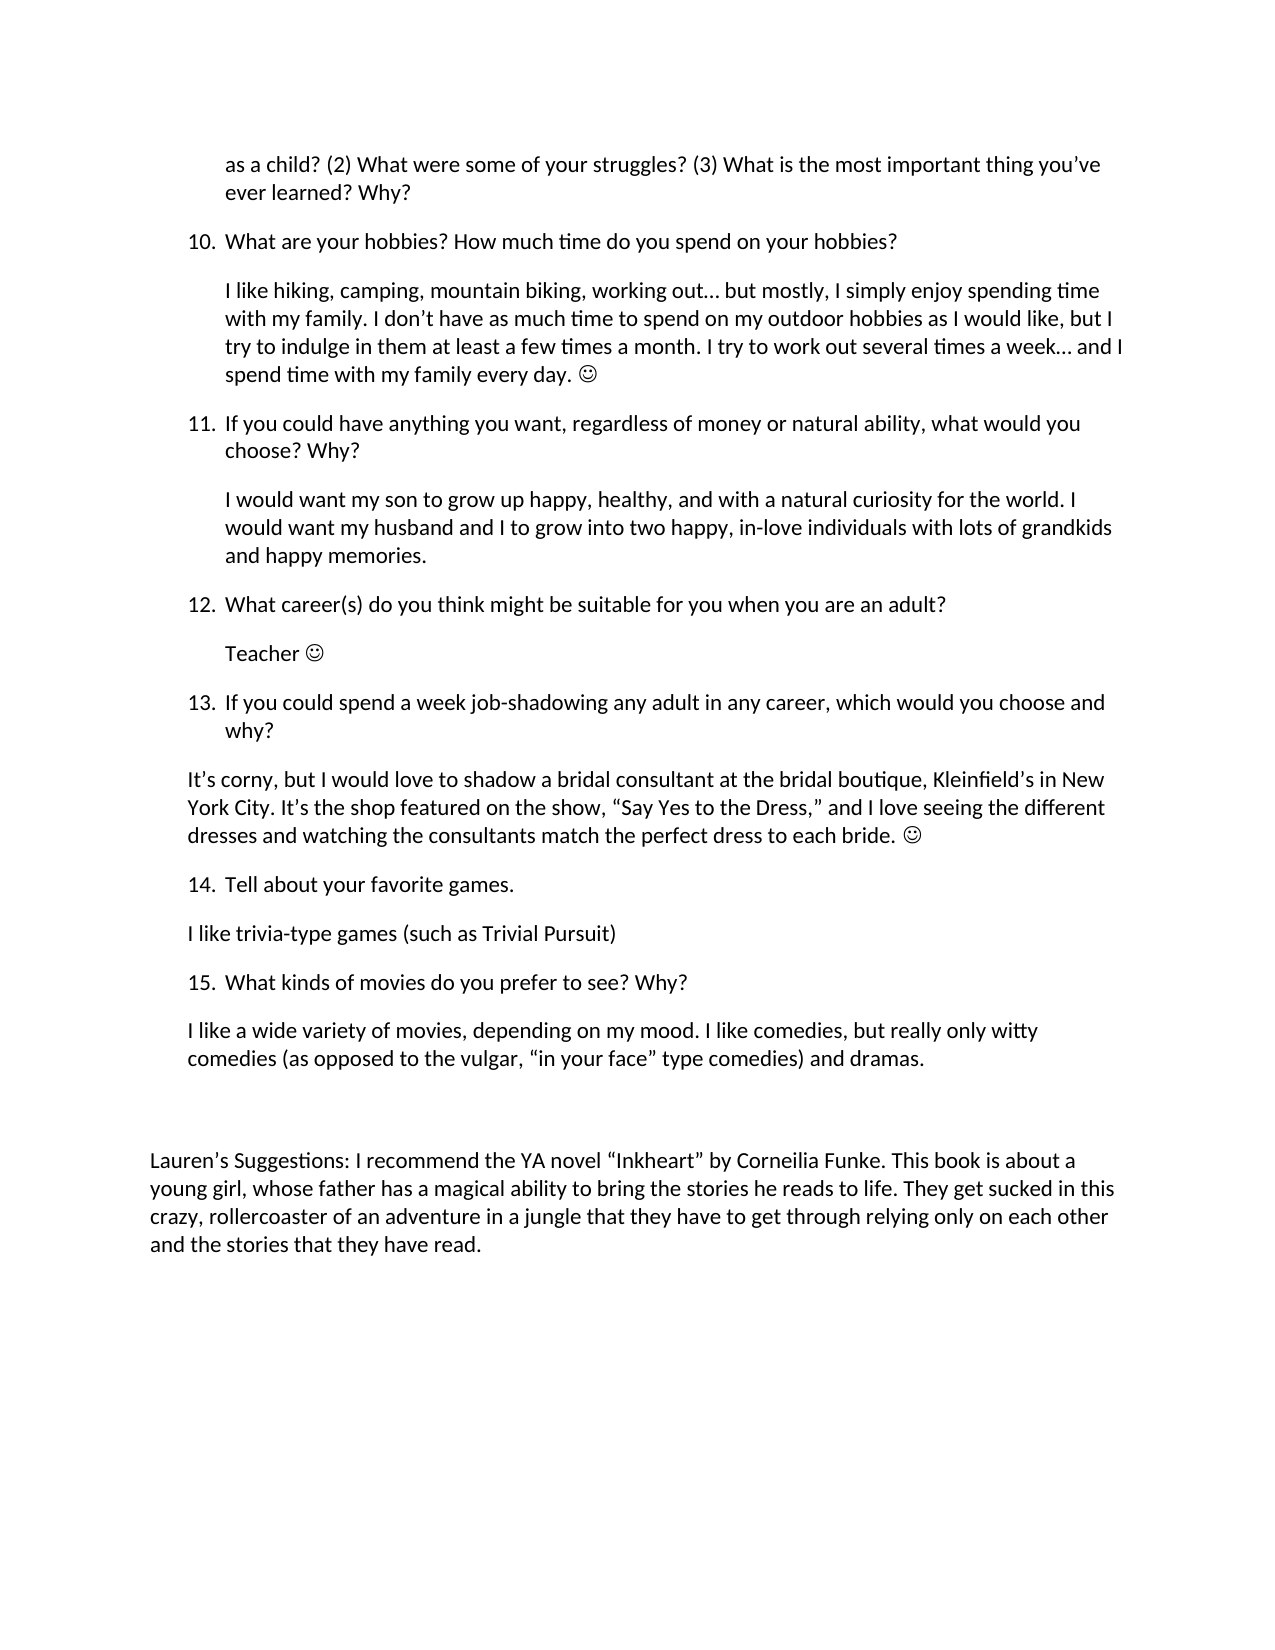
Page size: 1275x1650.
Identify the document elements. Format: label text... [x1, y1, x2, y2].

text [225, 150, 1125, 206]
text I like trivia-type games (such as Trivial Pursuit) [187, 919, 1125, 947]
list Tell about your favorite games. [187, 870, 1125, 898]
list If you could have anything you want, regardless of money or natural ability, what would you choose? Why? [187, 409, 1125, 465]
text Lauren’s Suggestions: I recommend the YA novel “Inkheart” by Corneilia Funke. This book is about a young girl, whose father has a magical ability to bring the stories he reads to life. They get sucked in this crazy, rollercoaster of an adventure in a jungle that they have to get through relying only on each other and the stories that they have read. [150, 1146, 1125, 1258]
text Teacher [187, 639, 1125, 667]
list What kinds of movies do you prefer to see? Why? [187, 968, 1125, 996]
text It’s corny, but I would love to shadow a bridal consultant at the bridal boutique, Kleinfield’s in New York City. It’s the shop featured on the show, “Say Yes to the Dress,” and I love seeing the different dresses and watching the consultants match the perfect dress to each bride. [187, 765, 1125, 849]
text I like hiking, camping, mountain biking, working out… but mostly, I simply enjoy spending time with my family. I don’t have as much time to spend on my outdoor hobbies as I would like, but I try to indulge in them at least a few times a month. I try to work out several times a week… and I spend time with my family every day. [225, 276, 1125, 388]
list What are your hobbies? How much time do you spend on your hobbies? [187, 227, 1125, 255]
text I would want my son to grow up happy, healthy, and with a natural curiosity for the world. I would want my husband and I to grow into two happy, in-love individuals with lots of grandkids and happy memories. [225, 486, 1125, 569]
list If you could spend a week job-shadowing any adult in any career, which would you choose and why? [187, 688, 1125, 744]
text I like a wide variety of movies, depending on my mood. I like comedies, but really only witty comedies (as opposed to the vulgar, “in your face” type comedies) and dramas. [187, 1016, 1125, 1072]
list What career(s) do you think might be suitable for you when you are an adult? [187, 590, 1125, 618]
